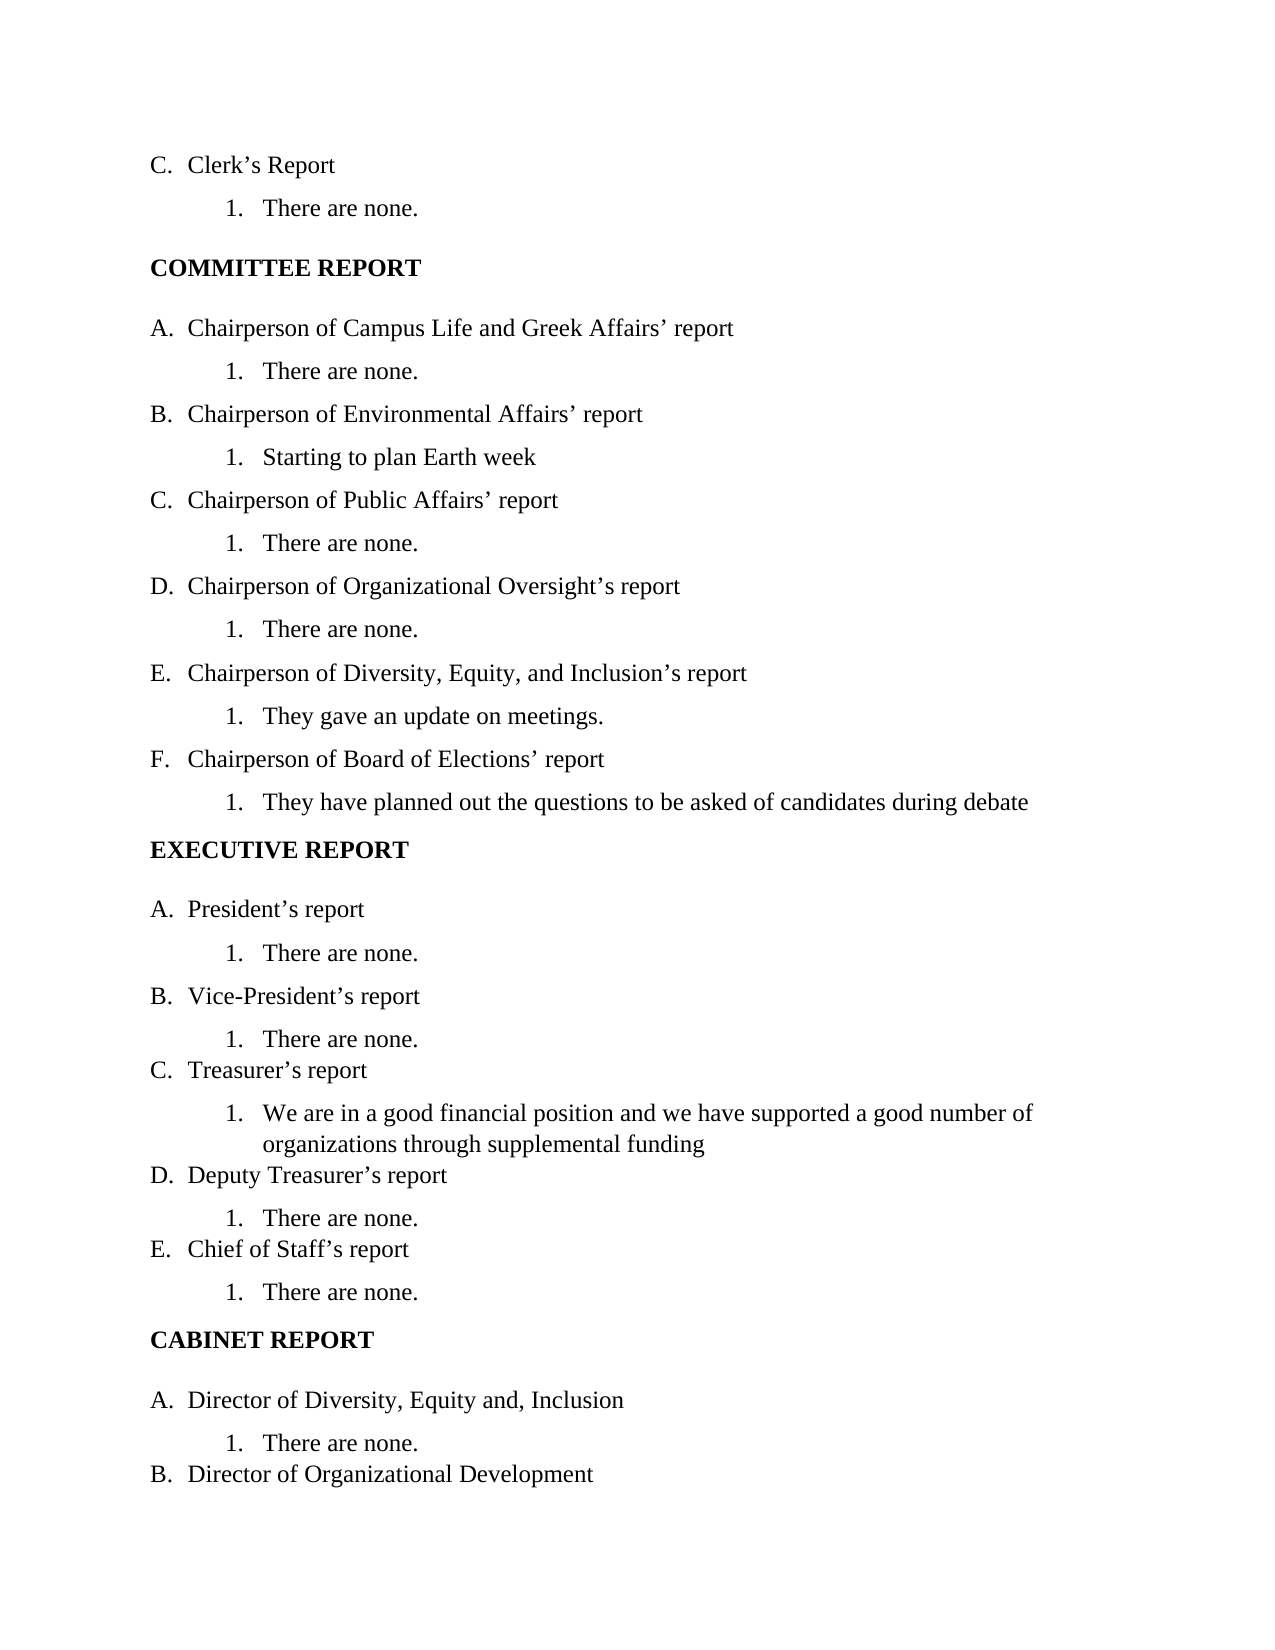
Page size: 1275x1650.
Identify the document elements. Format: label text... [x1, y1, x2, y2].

text CABINET REPORT [150, 1325, 1125, 1354]
list Deputy Treasurer’s report [150, 1160, 1125, 1189]
list Chairperson of Public Affairs’ report [150, 485, 1125, 514]
list Chairperson of Organizational Oversight’s report [150, 571, 1125, 600]
list President’s report [150, 894, 1125, 923]
list There are none. [225, 1277, 1125, 1306]
list Clerk’s Report [150, 150, 1125, 179]
list There are none. [225, 193, 1125, 222]
list Treasurer’s report [150, 1055, 1125, 1084]
list Starting to plan Earth week [225, 442, 1125, 471]
list Chairperson of Board of Elections’ report [150, 744, 1125, 773]
list They gave an update on meetings. [225, 701, 1125, 729]
list Chairperson of Environmental Affairs’ report [150, 399, 1125, 428]
list There are none. [225, 1203, 1125, 1232]
list There are none. [225, 614, 1125, 643]
list There are none. [225, 938, 1125, 966]
list Director of Diversity, Equity and, Inclusion [150, 1385, 1125, 1414]
list Vice-President’s report [150, 981, 1125, 1009]
text COMMITTEE REPORT [150, 253, 1125, 282]
list Chairperson of Campus Life and Greek Affairs’ report [150, 313, 1125, 341]
list Chairperson of Diversity, Equity, and Inclusion’s report [150, 658, 1125, 686]
list There are none. [225, 1024, 1125, 1053]
list Director of Organizational Development [150, 1459, 1125, 1488]
list Chief of Staff’s report [150, 1234, 1125, 1263]
list They have planned out the questions to be asked of candidates during debate [225, 787, 1125, 816]
list There are none. [225, 356, 1125, 384]
list There are none. [225, 528, 1125, 557]
list We are in a good financial position and we have supported a good number of organizations through supplemental funding [225, 1098, 1125, 1158]
list There are none. [225, 1428, 1125, 1457]
text EXECUTIVE REPORT [150, 835, 1125, 863]
